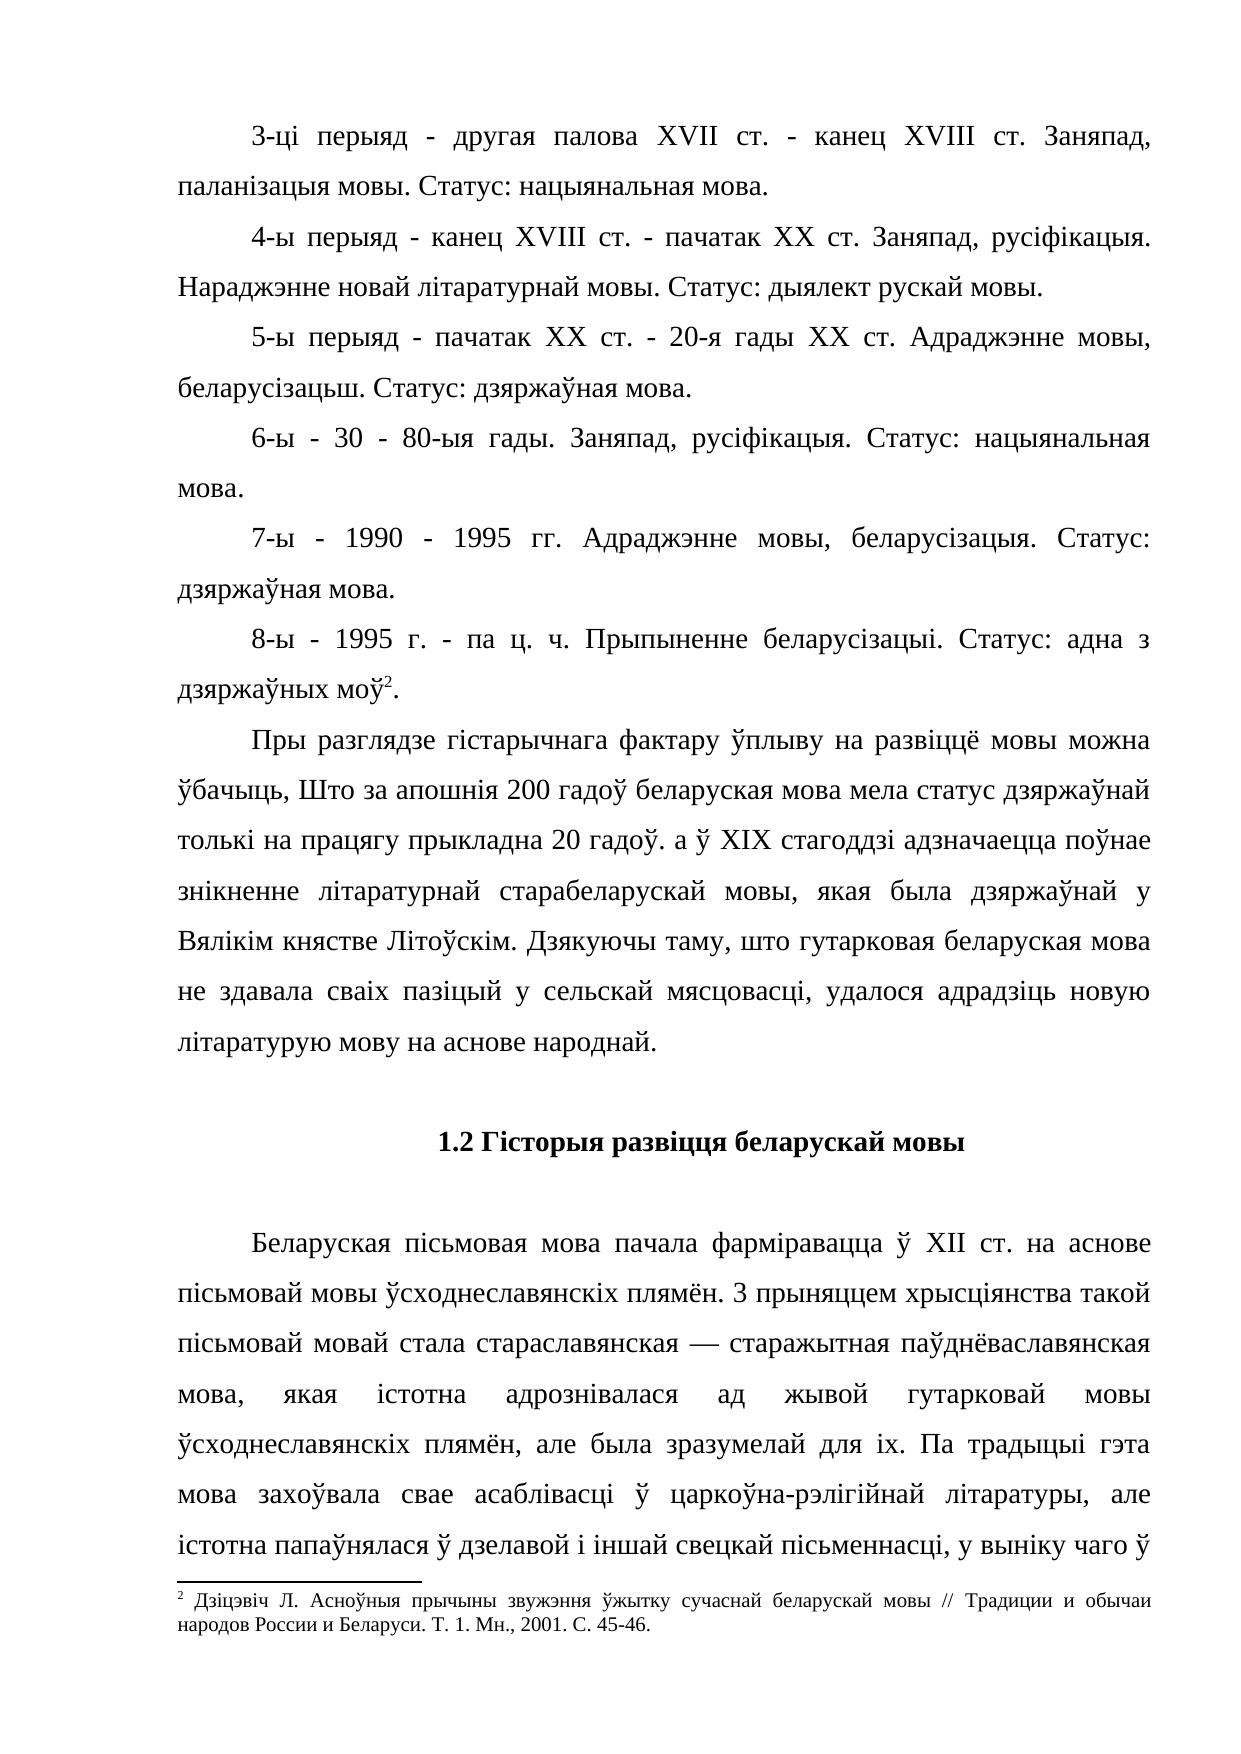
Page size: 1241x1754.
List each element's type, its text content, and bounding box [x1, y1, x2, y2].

text 7-ы - 1990 - 1995 гг. Адраджэнне мовы, беларусізацыя. Статус: дзяржаўная мова. [177, 521, 1152, 604]
text Пры разглядзе гістарычнага фактару ўплыву на развіццё мовы можна ўбачыць, Што за апошнія 200 гадоў беларуская мова мела статус дзяржаўнай толькі на працягу прыкладна 20 гадоў. а ў XIX стагоддзі адзначаецца поўнае знікненне літаратурнай старабеларускай мовы, якая была дзяржаўнай у Вялікім княстве Літоўскім. Дзякуючы таму, што гутарковая беларуская мова не здавала сваіх пазіцый у сельскай мясцовасці, удалося адрадзіць новую літаратурую мову на аснове народнай. [177, 722, 1152, 1057]
text 4-ы перыяд - канец XVIII ст. - пачатак XX ст. Заняпад, русіфікацыя. Нараджэнне новай літаратурнай мовы. Статус: дыялект рускай мовы. [177, 219, 1152, 303]
text 5-ы перыяд - пачатак XX ст. - 20-я гады XX ст. Адраджэнне мовы, беларусізацьш. Статус: дзяржаўная мова. [177, 319, 1152, 403]
text 8-ы - 1995 г. - па ц. ч. Прыпыненне беларусізацыі. Статус: адна з дзяржаўных моў. [177, 621, 1152, 705]
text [177, 1225, 1152, 1560]
text 1.2 Гісторыя развіцця беларускай мовы [177, 1124, 1152, 1158]
text 6-ы - 30 - 80-ыя гады. Заняпад, русіфікацыя. Статус: нацыянальная мова. [177, 420, 1152, 504]
text 3-ці перыяд - другая палова XVII ст. - канец XVIII ст. Заняпад, паланізацыя мовы. Статус: нацыянальная мова. [177, 118, 1152, 202]
